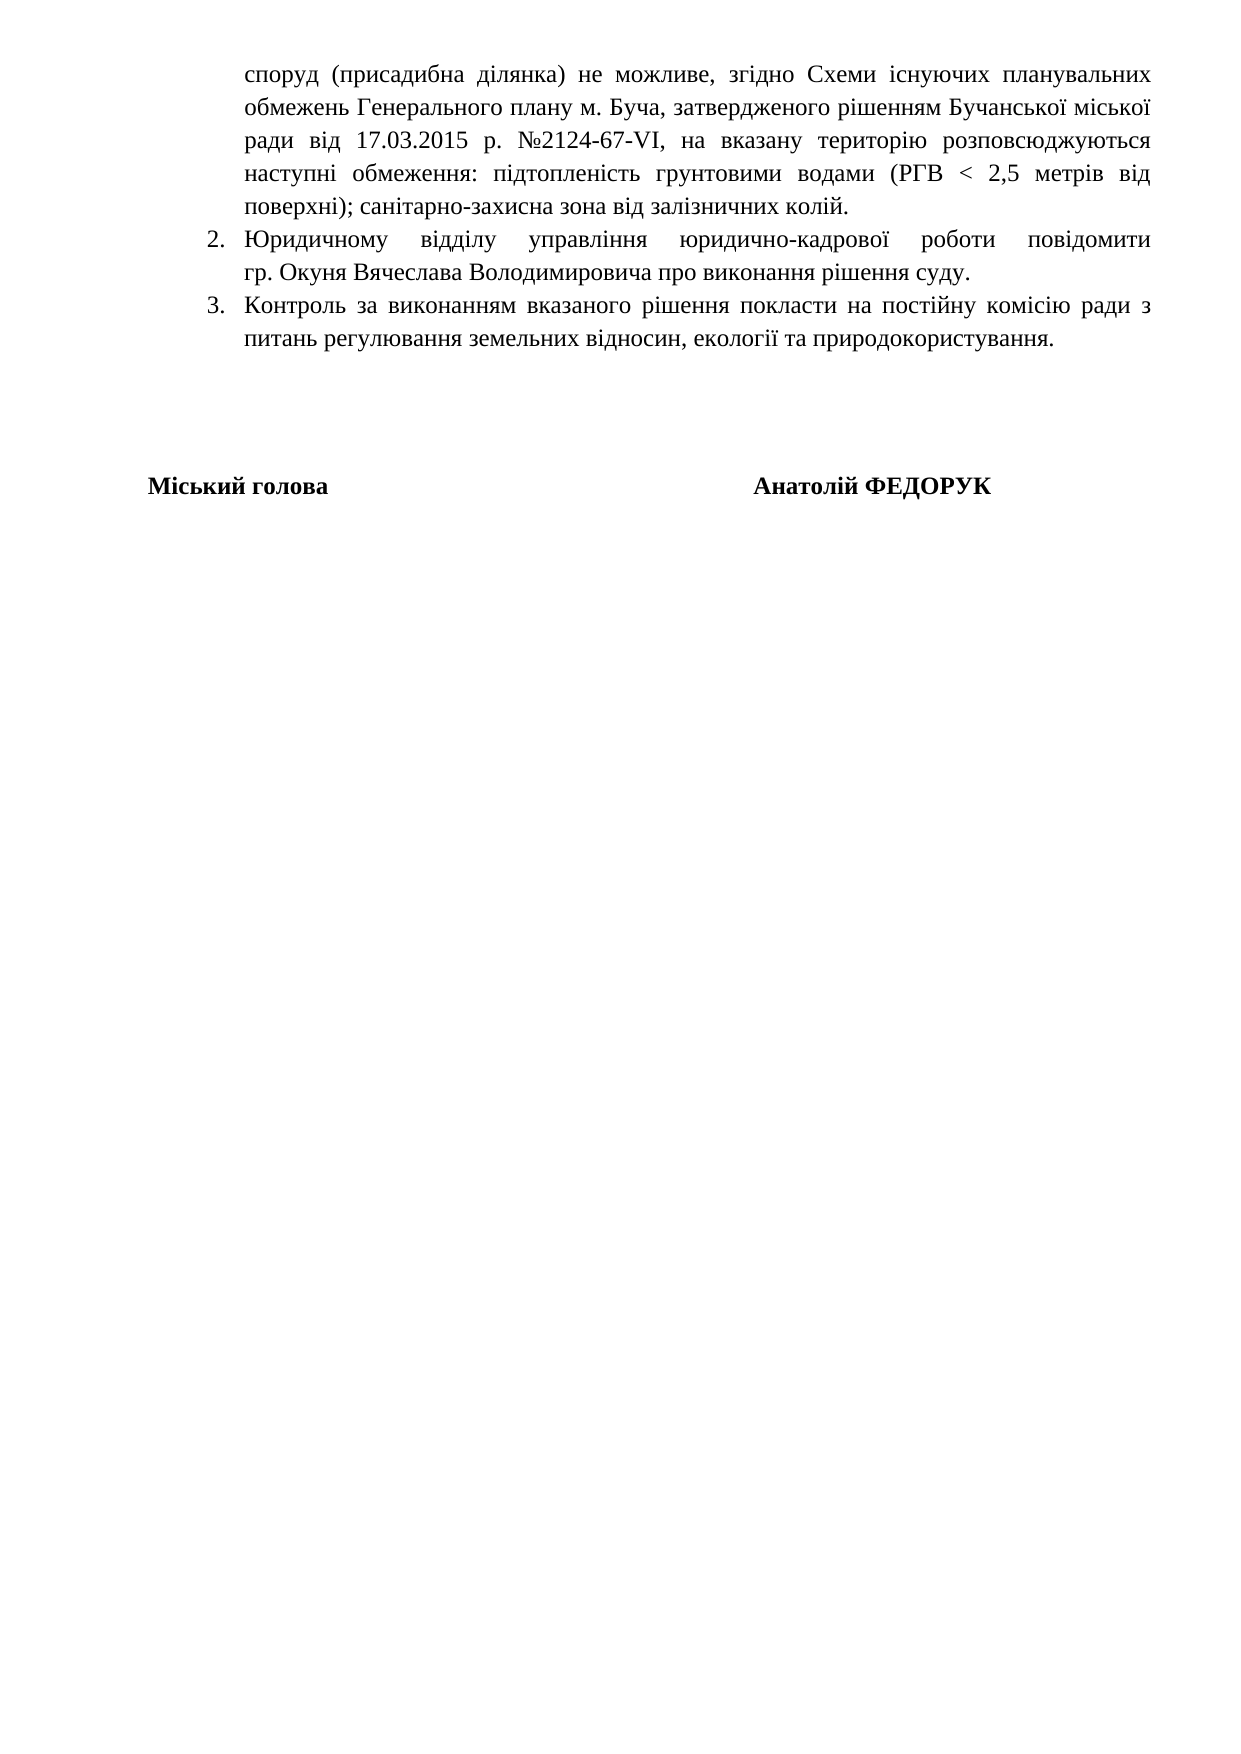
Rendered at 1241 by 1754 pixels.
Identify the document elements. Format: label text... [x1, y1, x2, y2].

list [207, 59, 1152, 220]
text Міський голова Анатолій ФЕДОРУК [148, 471, 1152, 500]
list Юридичному відділу управління юридично-кадрової роботи повідомити гр. Окуня Вячеслава Володимировича про виконання рішення суду. [207, 224, 1152, 286]
list Контроль за виконанням вказаного рішення покласти на постійну комісію ради з питань регулювання земельних відносин, екології та природокористування. [207, 290, 1152, 352]
